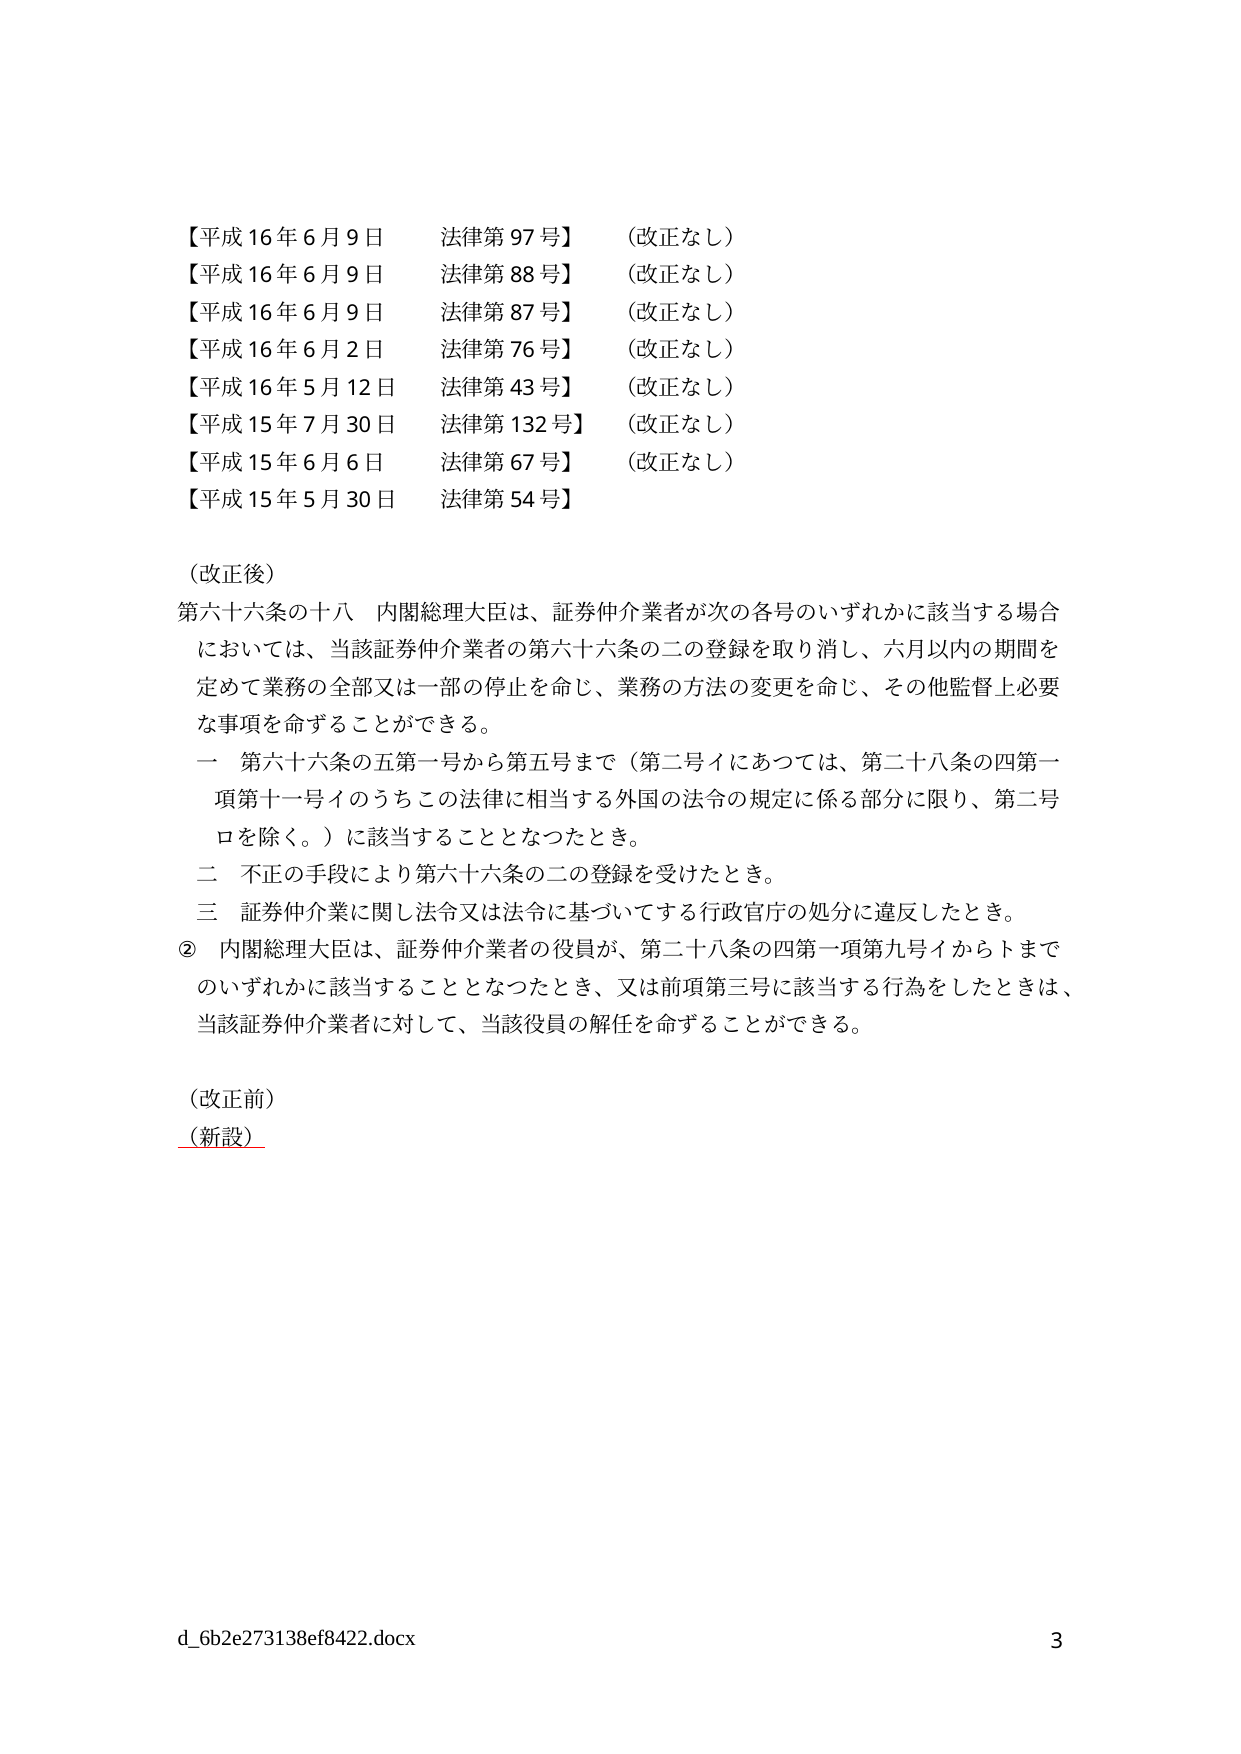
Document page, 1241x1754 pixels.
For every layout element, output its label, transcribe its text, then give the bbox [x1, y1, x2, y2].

text 【平成16年6月2日 法律第76号】 （改正なし） [177, 329, 1063, 367]
text 【平成16年6月9日 法律第97号】 （改正なし） [177, 217, 1063, 254]
text ② 内閣総理大臣は、証券仲介業者の役員が、第二十八条の四第一項第九号イからトまでのいずれかに該当することとなつたとき、又は前項第三号に該当する行為をしたときは、当該証券仲介業者に対して、当該役員の解任を命ずることができる。 [177, 929, 1063, 1042]
text （改正前） [177, 1079, 1063, 1117]
text 【平成16年5月12日 法律第43号】 （改正なし） [177, 367, 1063, 404]
text 第六十六条の十八 内閣総理大臣は、証券仲介業者が次の各号のいずれかに該当する場合においては、当該証券仲介業者の第六十六条の二の登録を取り消し、六月以内の期間を定めて業務の全部又は一部の停止を命じ、業務の方法の変更を命じ、その他監督上必要な事項を命ずることができる。 [177, 592, 1063, 742]
text 【平成15年6月6日 法律第67号】 （改正なし） [177, 442, 1063, 479]
text 【平成15年5月30日 法律第54号】 [177, 479, 1063, 517]
text （改正後） [177, 554, 1063, 592]
text （新設） [177, 1117, 1063, 1154]
text 【平成16年6月9日 法律第88号】 （改正なし） [177, 254, 1063, 292]
text 三 証券仲介業に関し法令又は法令に基づいてする行政官庁の処分に違反したとき。 [196, 892, 1063, 929]
text 【平成15年7月30日 法律第132号】 （改正なし） [177, 404, 1063, 442]
text 二 不正の手段により第六十六条の二の登録を受けたとき。 [196, 854, 1063, 892]
text 【平成16年6月9日 法律第87号】 （改正なし） [177, 292, 1063, 329]
text 一 第六十六条の五第一号から第五号まで（第二号イにあつては、第二十八条の四第一項第十一号イのうちこの法律に相当する外国の法令の規定に係る部分に限り、第二号ロを除く。）に該当することとなつたとき。 [196, 742, 1063, 854]
